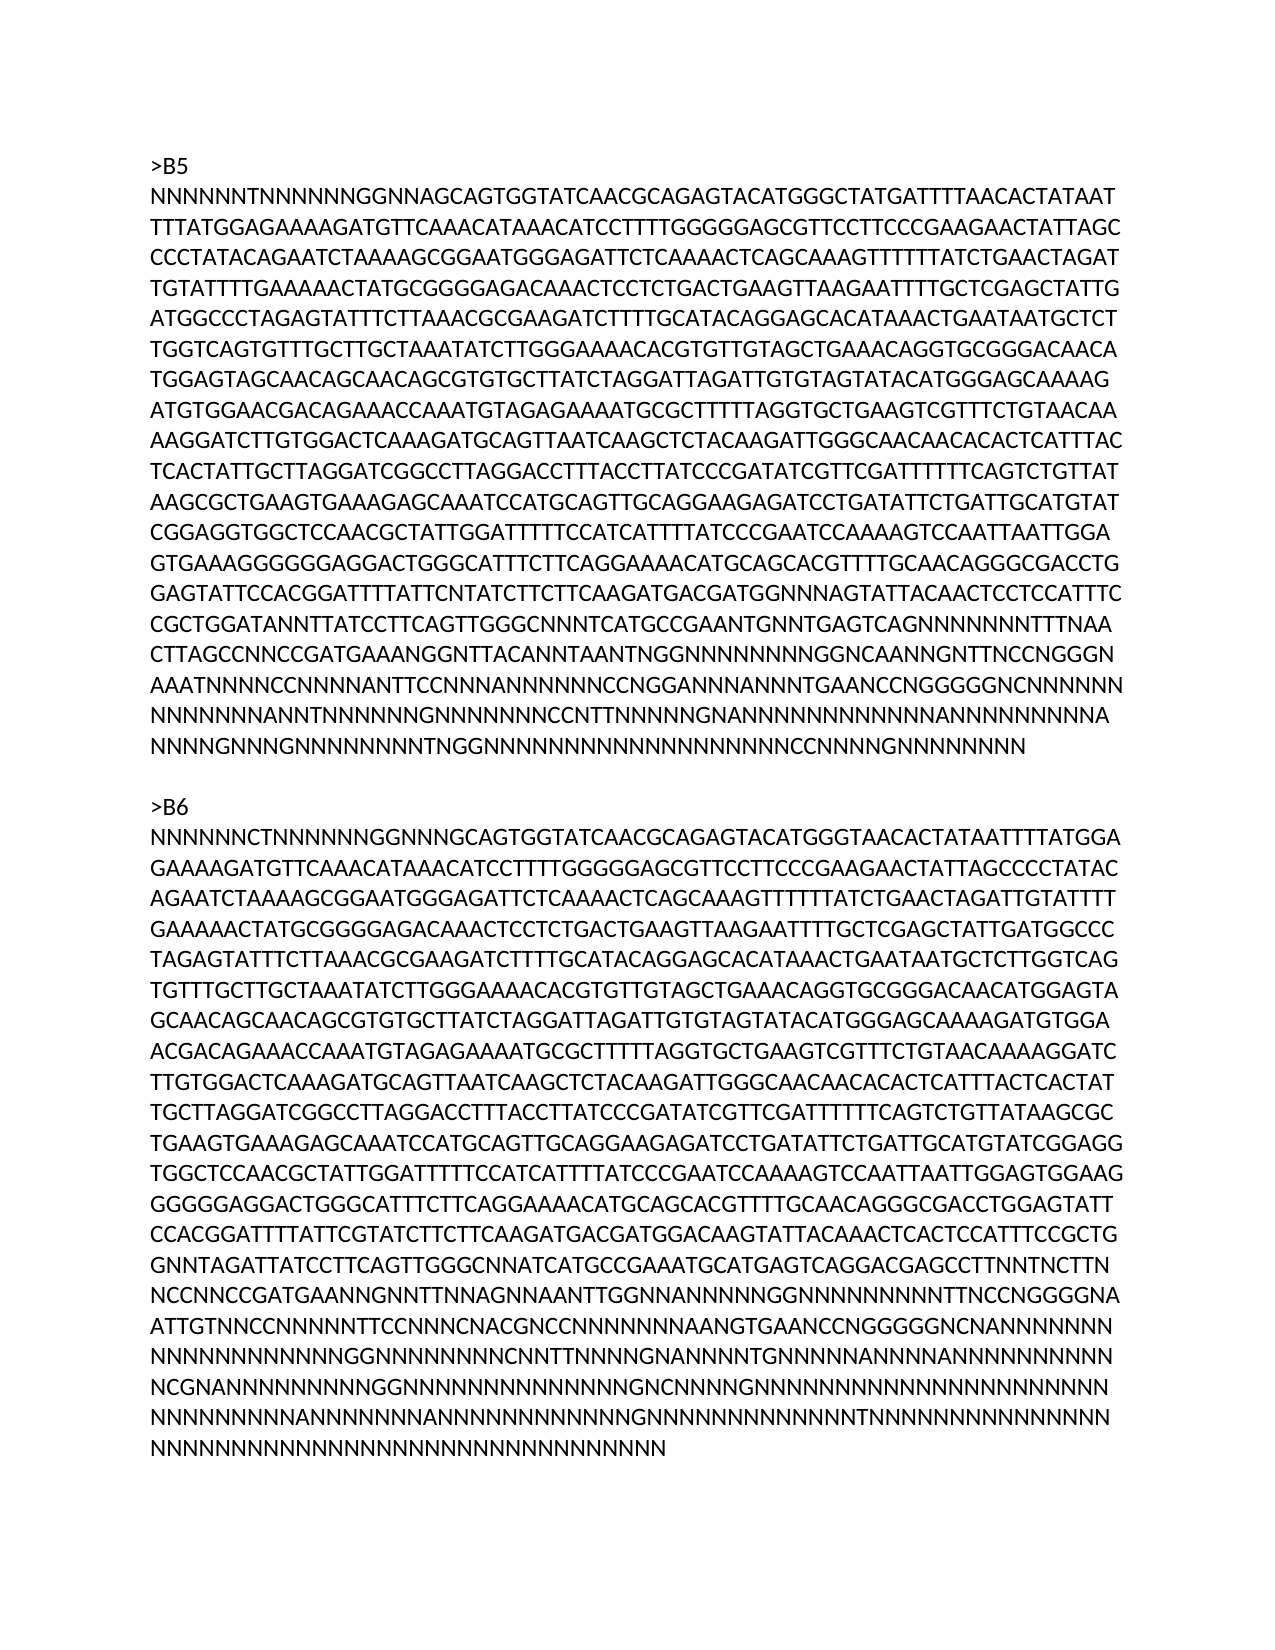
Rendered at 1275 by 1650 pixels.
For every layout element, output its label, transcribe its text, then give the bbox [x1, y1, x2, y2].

text >B6 [150, 791, 1125, 821]
text NNNNNNCTNNNNNNGGNNNGCAGTGGTATCAACGCAGAGTACATGGGTAACACTATAATTTTATGGAGAAAAGATGTTCAAACATAAACATCCTTTTGGGGGAGCGTTCCTTCCCGAAGAACTATTAGCCCCTATACAGAATCTAAAAGCGGAATGGGAGATTCTCAAAACTCAGCAAAGTTTTTTATCTGAACTAGATTGTATTTTGAAAAACTATGCGGGGAGACAAACTCCTCTGACTGAAGTTAAGAATTTTGCTCGAGCTATTGATGGCCCTAGAGTATTTCTTAAACGCGAAGATCTTTTGCATACAGGAGCACATAAACTGAATAATGCTCTTGGTCAGTGTTTGCTTGCTAAATATCTTGGGAAAACACGTGTTGTAGCTGAAACAGGTGCGGGACAACATGGAGTAGCAACAGCAACAGCGTGTGCTTATCTAGGATTAGATTGTGTAGTATACATGGGAGCAAAAGATGTGGAACGACAGAAACCAAATGTAGAGAAAATGCGCTTTTTAGGTGCTGAAGTCGTTTCTGTAACAAAAGGATCTTGTGGACTCAAAGATGCAGTTAATCAAGCTCTACAAGATTGGGCAACAACACACTCATTTACTCACTATTGCTTAGGATCGGCCTTAGGACCTTTACCTTATCCCGATATCGTTCGATTTTTTCAGTCTGTTATAAGCGCTGAAGTGAAAGAGCAAATCCATGCAGTTGCAGGAAGAGATCCTGATATTCTGATTGCATGTATCGGAGGTGGCTCCAACGCTATTGGATTTTTCCATCATTTTATCCCGAATCCAAAAGTCCAATTAATTGGAGTGGAAGGGGGGAGGACTGGGCATTTCTTCAGGAAAACATGCAGCACGTTTTGCAACAGGGCGACCTGGAGTATTCCACGGATTTTATTCGTATCTTCTTCAAGATGACGATGGACAAGTATTACAAACTCACTCCATTTCCGCTGGNNTAGATTATCCTTCAGTTGGGCNNATCATGCCGAAATGCATGAGTCAGGACGAGCCTTNNTNCTTNNCCNNCCGATGAANNGNNTTNNAGNNAANTTGGNNANNNNNGGNNNNNNNNNTTNCCNGGGGNAATTGTNNCCNNNNNTTCCNNNCNACGNCCNNNNNNNAANGTGAANCCNGGGGGNCNANNNNNNNNNNNNNNNNNNNGGNNNNNNNNCNNTTNNNNGNANNNNTGNNNNNANNNNANNNNNNNNNNNCGNANNNNNNNNNGGNNNNNNNNNNNNNNGNCNNNNGNNNNNNNNNNNNNNNNNNNNNNNNNNNNNNNANNNNNNNANNNNNNNNNNNNGNNNNNNNNNNNNNTNNNNNNNNNNNNNNNNNNNNNNNNNNNNNNNNNNNNNNNNNNNNNNN [150, 821, 1125, 1462]
text >B5 [150, 150, 1125, 181]
text NNNNNNTNNNNNNGGNNAGCAGTGGTATCAACGCAGAGTACATGGGCTATGATTTTAACACTATAATTTTATGGAGAAAAGATGTTCAAACATAAACATCCTTTTGGGGGAGCGTTCCTTCCCGAAGAACTATTAGCCCCTATACAGAATCTAAAAGCGGAATGGGAGATTCTCAAAACTCAGCAAAGTTTTTTATCTGAACTAGATTGTATTTTGAAAAACTATGCGGGGAGACAAACTCCTCTGACTGAAGTTAAGAATTTTGCTCGAGCTATTGATGGCCCTAGAGTATTTCTTAAACGCGAAGATCTTTTGCATACAGGAGCACATAAACTGAATAATGCTCTTGGTCAGTGTTTGCTTGCTAAATATCTTGGGAAAACACGTGTTGTAGCTGAAACAGGTGCGGGACAACATGGAGTAGCAACAGCAACAGCGTGTGCTTATCTAGGATTAGATTGTGTAGTATACATGGGAGCAAAAGATGTGGAACGACAGAAACCAAATGTAGAGAAAATGCGCTTTTTAGGTGCTGAAGTCGTTTCTGTAACAAAAGGATCTTGTGGACTCAAAGATGCAGTTAATCAAGCTCTACAAGATTGGGCAACAACACACTCATTTACTCACTATTGCTTAGGATCGGCCTTAGGACCTTTACCTTATCCCGATATCGTTCGATTTTTTCAGTCTGTTATAAGCGCTGAAGTGAAAGAGCAAATCCATGCAGTTGCAGGAAGAGATCCTGATATTCTGATTGCATGTATCGGAGGTGGCTCCAACGCTATTGGATTTTTCCATCATTTTATCCCGAATCCAAAAGTCCAATTAATTGGAGTGAAAGGGGGGAGGACTGGGCATTTCTTCAGGAAAACATGCAGCACGTTTTGCAACAGGGCGACCTGGAGTATTCCACGGATTTTATTCNTATCTTCTTCAAGATGACGATGGNNNAGTATTACAACTCCTCCATTTCCGCTGGATANNTTATCCTTCAGTTGGGCNNNTCATGCCGAANTGNNTGAGTCAGNNNNNNNTTTNAACTTAGCCNNCCGATGAAANGGNTTACANNTAANTNGGNNNNNNNNGGNCAANNGNTTNCCNGGGNAAATNNNNCCNNNNANTTCCNNNANNNNNNCCNGGANNNANNNTGAANCCNGGGGGNCNNNNNNNNNNNNNANNTNNNNNNGNNNNNNNCCNTTNNNNNGNANNNNNNNNNNNNANNNNNNNNNANNNNGNNNGNNNNNNNNTNGGNNNNNNNNNNNNNNNNNNNCCNNNNGNNNNNNNN [150, 181, 1125, 760]
